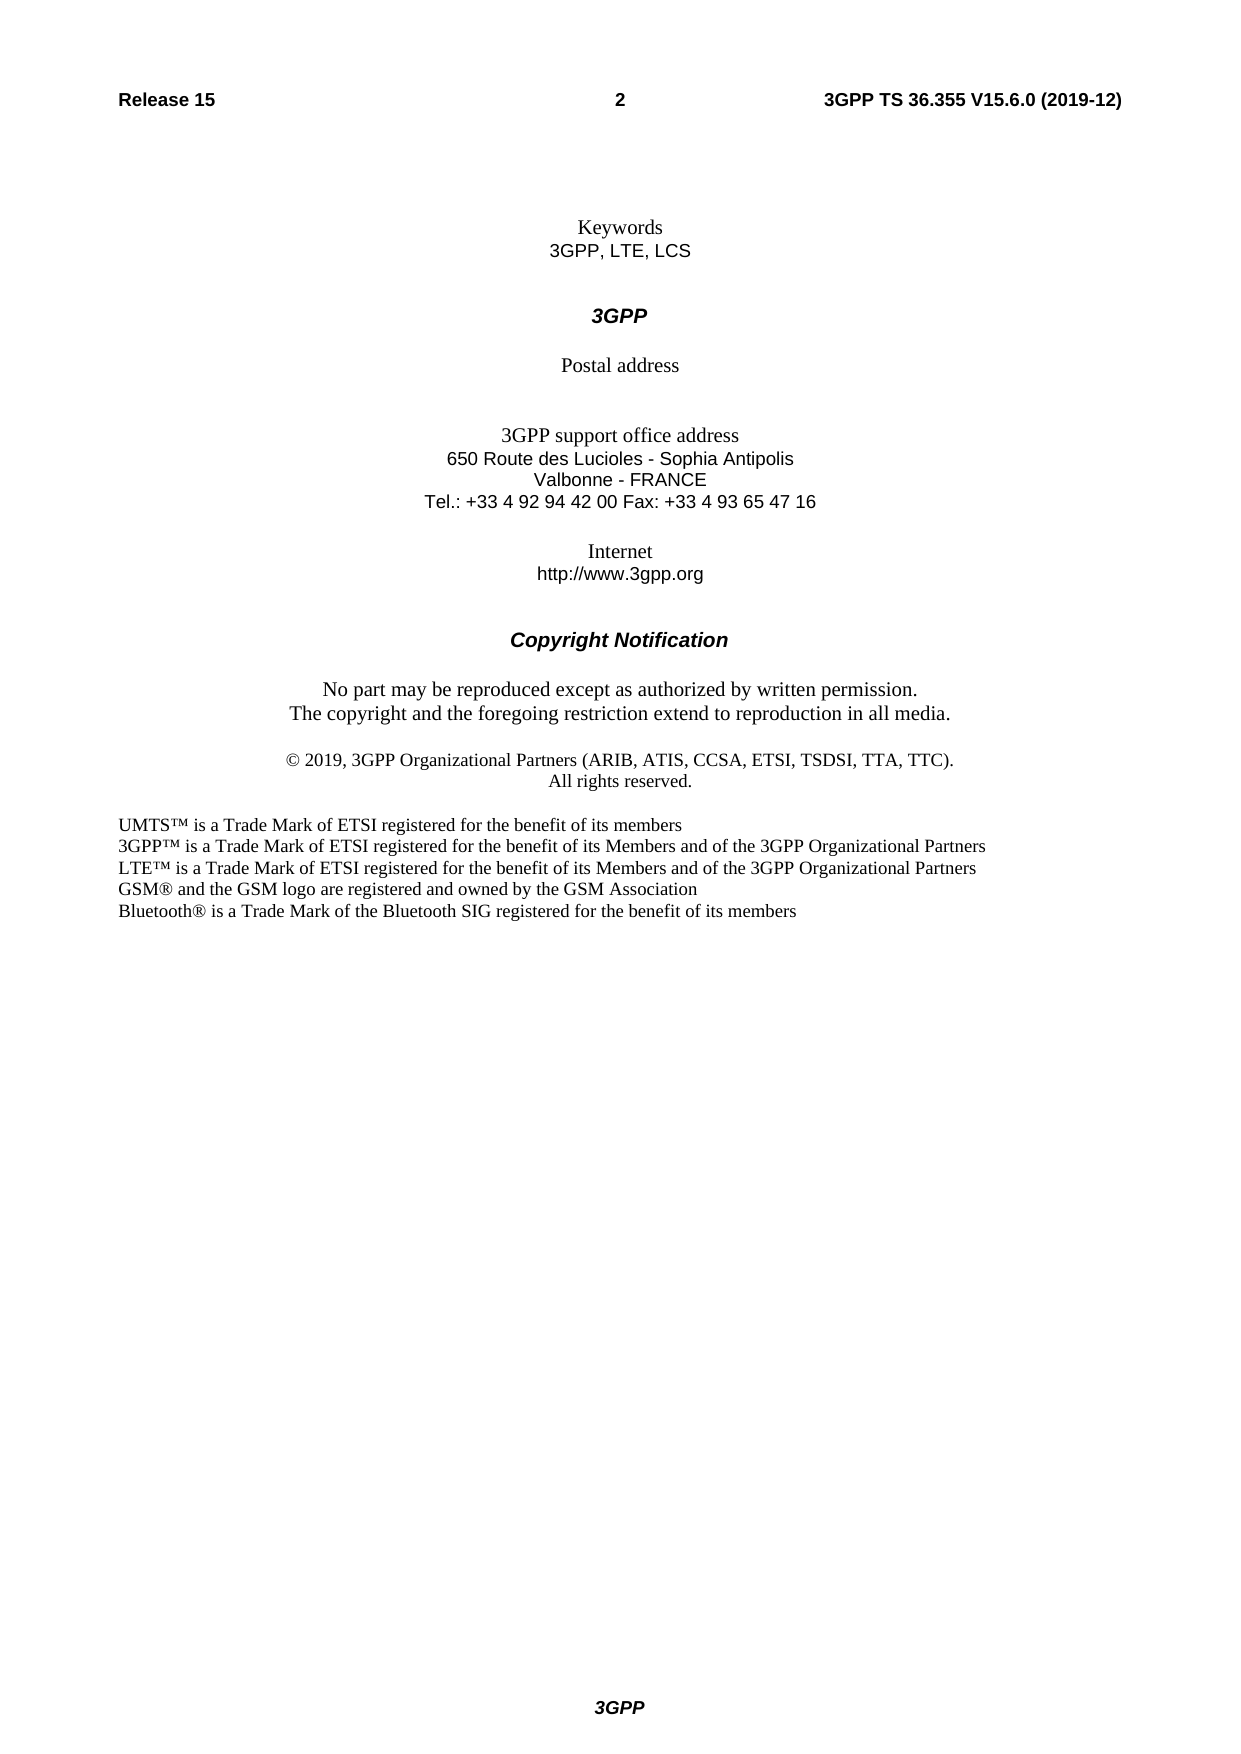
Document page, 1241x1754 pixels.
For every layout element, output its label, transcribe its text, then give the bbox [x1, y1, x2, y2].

text Bluetooth® is a Trade Mark of the Bluetooth SIG registered for the benefit of its members [118, 900, 1122, 921]
text 3GPP, LTE, LCS [413, 239, 827, 261]
text Tel.: +33 4 92 94 42 00 Fax: +33 4 93 65 47 16 [413, 491, 827, 512]
text 3GPP™ is a Trade Mark of ETSI registered for the benefit of its Members and of the 3GPP Organizational Partners LTE™ is a Trade Mark of ETSI registered for the benefit of its Members and of the 3GPP Organizational Partners [118, 835, 1122, 878]
text All rights reserved. [118, 770, 1122, 792]
text Valbonne - FRANCE [413, 469, 827, 491]
text © 2019, 3GPP Organizational Partners (ARIB, ATIS, CCSA, ETSI, TSDSI, TTA, TTC). [118, 749, 1122, 770]
text Internet [413, 539, 827, 563]
text UMTS™ is a Trade Mark of ETSI registered for the benefit of its members [118, 813, 1122, 835]
text 3GPP support office address [413, 423, 827, 447]
text GSM® and the GSM logo are registered and owned by the GSM Association [118, 878, 1122, 900]
text No part may be reproduced except as authorized by written permission. The copyright and the foregoing restriction extend to reproduction in all media. [118, 677, 1122, 725]
text Postal address [413, 353, 827, 377]
text Copyright Notification [118, 628, 1122, 652]
text 3GPP [413, 304, 827, 328]
text Keywords [413, 215, 827, 239]
text 650 Route des Lucioles - Sophia Antipolis [413, 447, 827, 469]
text http://www.3gpp.org [413, 563, 827, 585]
